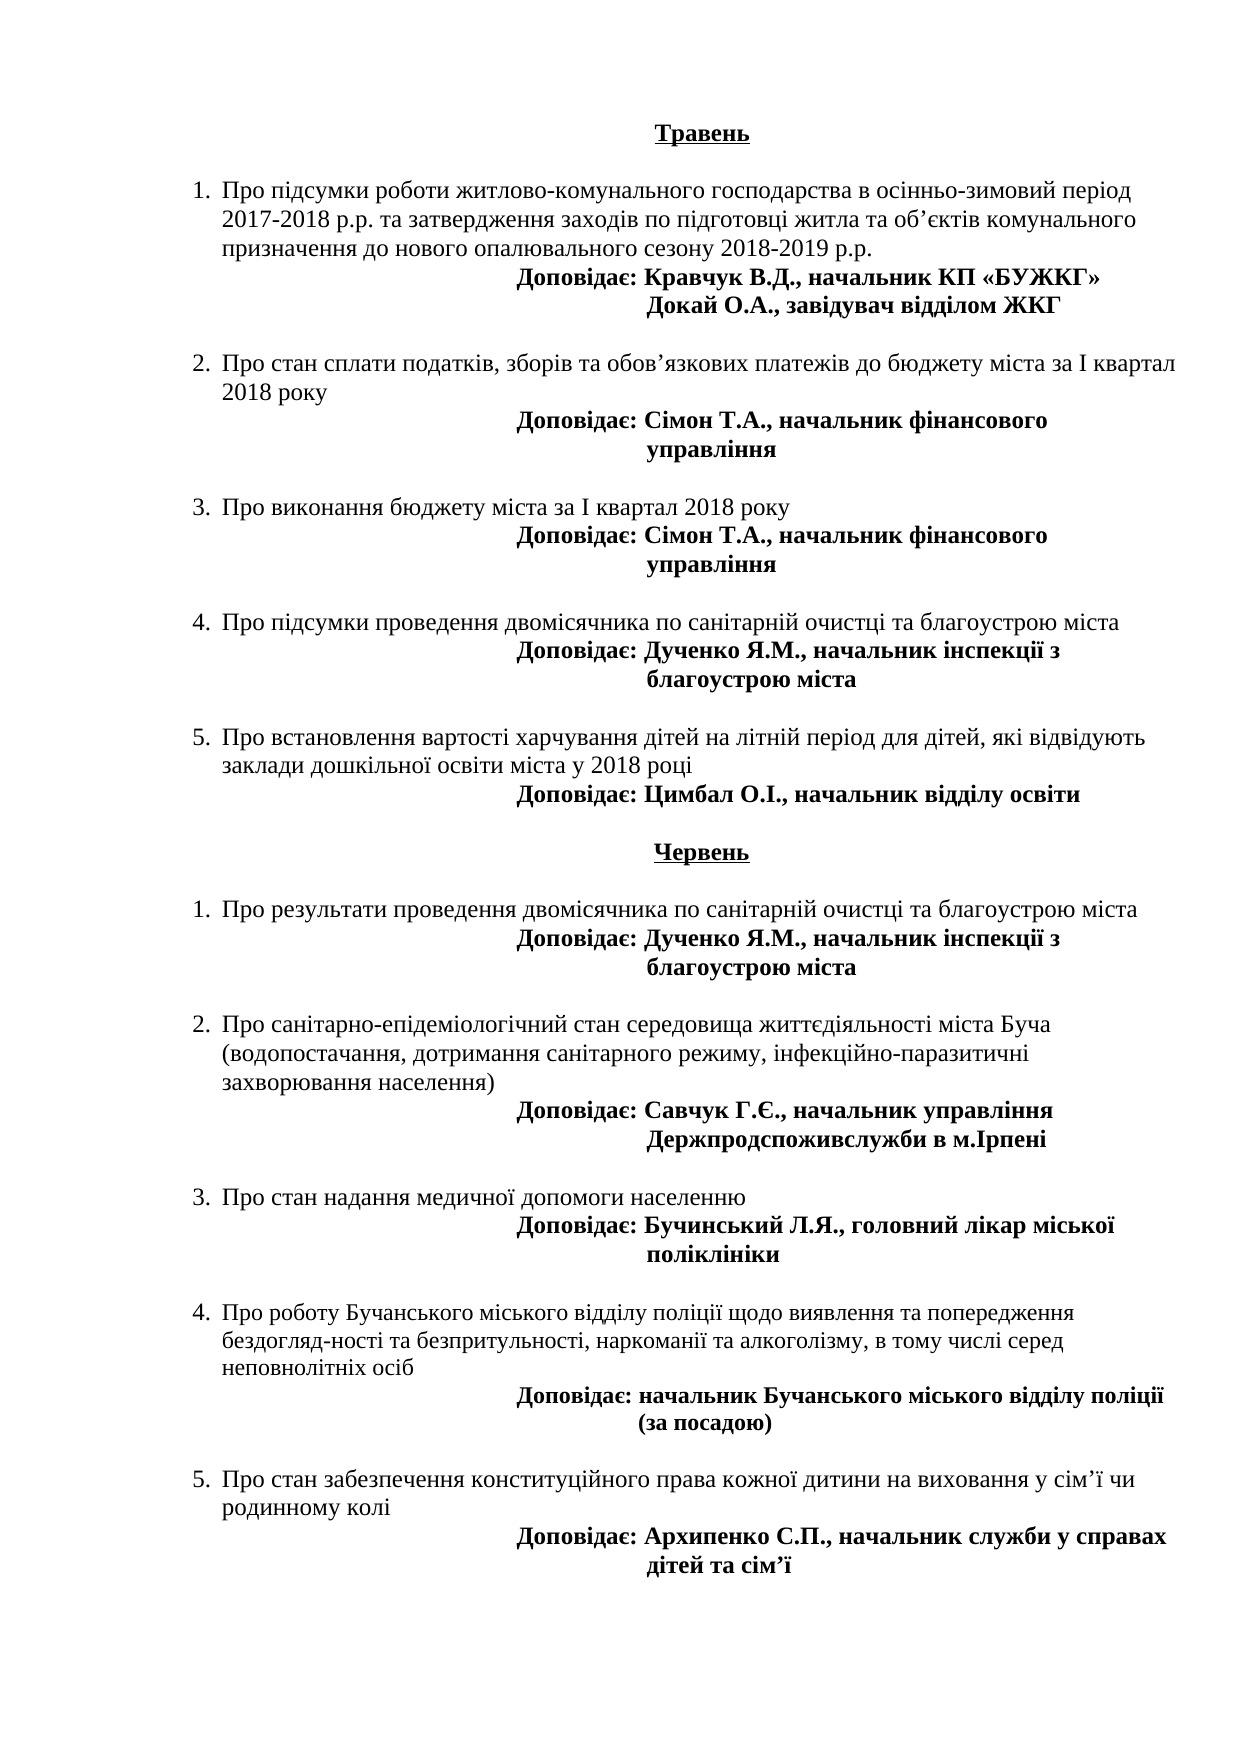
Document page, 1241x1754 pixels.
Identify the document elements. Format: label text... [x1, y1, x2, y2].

list Доповідає: Бучинський Л.Я., головний лікар міської поліклініки [222, 1211, 1181, 1268]
list Доповідає: Дученко Я.М., начальник інспекції з благоустрою міста [222, 923, 1181, 981]
list Доповідає: Сімон Т.А., начальник фінансового управління [222, 521, 1181, 578]
list Про підсумки проведення двомісячника по санітарній очистці та благоустрою міста [192, 607, 1181, 636]
list Доповідає: Цимбал О.І., начальник відділу освіти [222, 779, 1181, 808]
list Про стан сплати податків, зборів та обов’язкових платежів до бюджету міста за І квартал 2018 року [192, 348, 1181, 406]
list Доповідає: Сімон Т.А., начальник фінансового управління [222, 406, 1181, 463]
list Доповідає: начальник Бучанського міського відділу поліції (за посадою) [222, 1381, 1181, 1436]
list Доповідає: Архипенко С.П., начальник служби у справах дітей та сім’ї [222, 1521, 1181, 1579]
list Доповідає: Дученко Я.М., начальник інспекції з благоустрою міста [222, 636, 1181, 693]
list Доповідає: Кравчук В.Д., начальник КП «БУЖКГ» [207, 262, 1181, 291]
list Про результати проведення двомісячника по санітарній очистці та благоустрою міста [192, 894, 1181, 923]
list Про стан забезпечення конституційного права кожної дитини на виховання у сім’ї чи родинному колі [192, 1464, 1181, 1521]
list Про встановлення вартості харчування дітей на літній період для дітей, які відвідують заклади дошкільної освіти міста у 2018 році [192, 722, 1181, 779]
list Про підсумки роботи житлово-комунального господарства в осінньо-зимовий період 2017-2018 р.р. та затвердження заходів по підготовці житла та об’єктів комунального призначення до нового опалювального сезону 2018-2019 р.р. [192, 176, 1181, 262]
list Травень [223, 118, 1181, 147]
list Червень [222, 837, 1181, 866]
list Докай О.А., завідувач відділом ЖКГ [207, 291, 1181, 319]
list Про виконання бюджету міста за I квартал 2018 року [192, 492, 1181, 521]
list Про роботу Бучанського міського відділу поліції щодо виявлення та попередження бездогляд-ності та безпритульності, наркоманії та алкоголізму, в тому числі серед неповнолітніх осіб [192, 1297, 1181, 1381]
list Доповідає: Савчук Г.Є., начальник управління Держпродспоживслужби в м.Ірпені [222, 1096, 1181, 1153]
list Про стан надання медичної допомоги населенню [192, 1182, 1181, 1211]
list Про санітарно-епідеміологічний стан середовища життєдіяльності міста Буча (водопостачання, дотримання санітарного режиму, інфекційно-паразитичні захворювання населення) [192, 1009, 1181, 1096]
